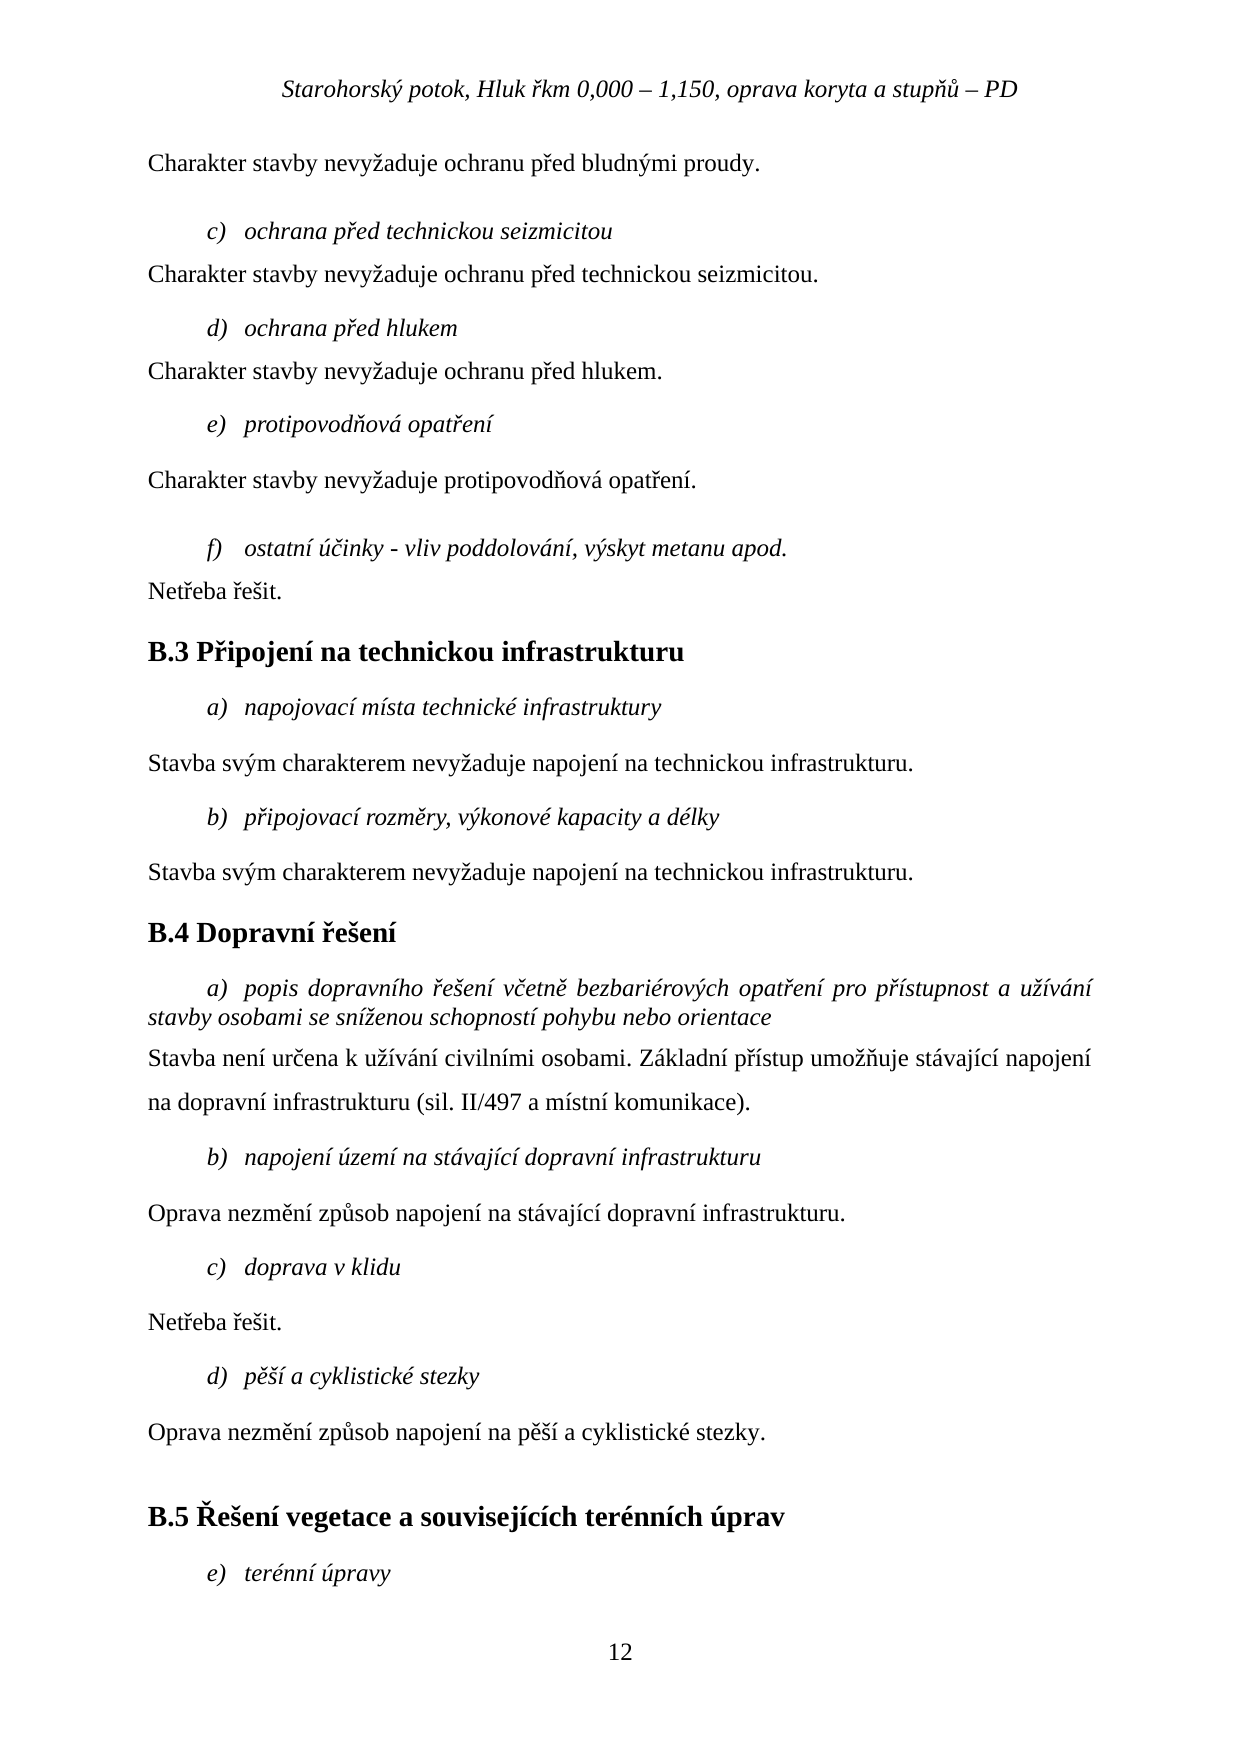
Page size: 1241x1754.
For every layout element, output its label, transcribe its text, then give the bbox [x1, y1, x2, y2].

text Oprava nezmění způsob napojení na stávající dopravní infrastrukturu. [148, 1198, 1093, 1227]
list protipovodňová opatření [148, 409, 1093, 438]
list ostatní účinky - vliv poddolování, výskyt metanu apod. [148, 533, 1093, 562]
list pěší a cyklistické stezky [148, 1361, 1093, 1390]
list napojovací místa technické infrastruktury [148, 692, 1093, 721]
list napojení území na stávající dopravní infrastrukturu [148, 1142, 1093, 1171]
list Charakter stavby nevyžaduje protipovodňová opatření. [148, 465, 1093, 494]
list Stavba není určena k užívání civilními osobami. Základní přístup umožňuje stávající napojení na dopravní infrastrukturu (sil. II/497 a místní komunikace). [148, 1043, 1093, 1115]
subtitle Připojení na technickou infrastrukturu [148, 634, 1093, 667]
list Charakter stavby nevyžaduje ochranu před bludnými proudy. [148, 148, 1093, 176]
text Netřeba řešit. [148, 576, 1093, 605]
list terénní úpravy [148, 1558, 1093, 1586]
text Charakter stavby nevyžaduje ochranu před hlukem. [148, 356, 1093, 384]
list připojovací rozměry, výkonové kapacity a délky [148, 802, 1093, 831]
text Stavba svým charakterem nevyžaduje napojení na technickou infrastrukturu. [148, 748, 1093, 777]
subtitle Dopravní řešení [148, 915, 1093, 948]
list doprava v klidu [148, 1252, 1093, 1280]
list ochrana před technickou seizmicitou [148, 216, 1093, 244]
subtitle Řešení vegetace a souvisejících terénních úprav [148, 1499, 1093, 1533]
list popis dopravního řešení včetně bezbariérových opatření pro přístupnost a užívání stavby osobami se sníženou schopností pohybu nebo orientace [148, 973, 1093, 1031]
text Stavba svým charakterem nevyžaduje napojení na technickou infrastrukturu. [148, 857, 1093, 886]
text Netřeba řešit. [148, 1307, 1093, 1336]
list ochrana před hlukem [148, 313, 1093, 341]
text Charakter stavby nevyžaduje ochranu před technickou seizmicitou. [148, 259, 1093, 288]
list Oprava nezmění způsob napojení na pěší a cyklistické stezky. [148, 1417, 1093, 1445]
